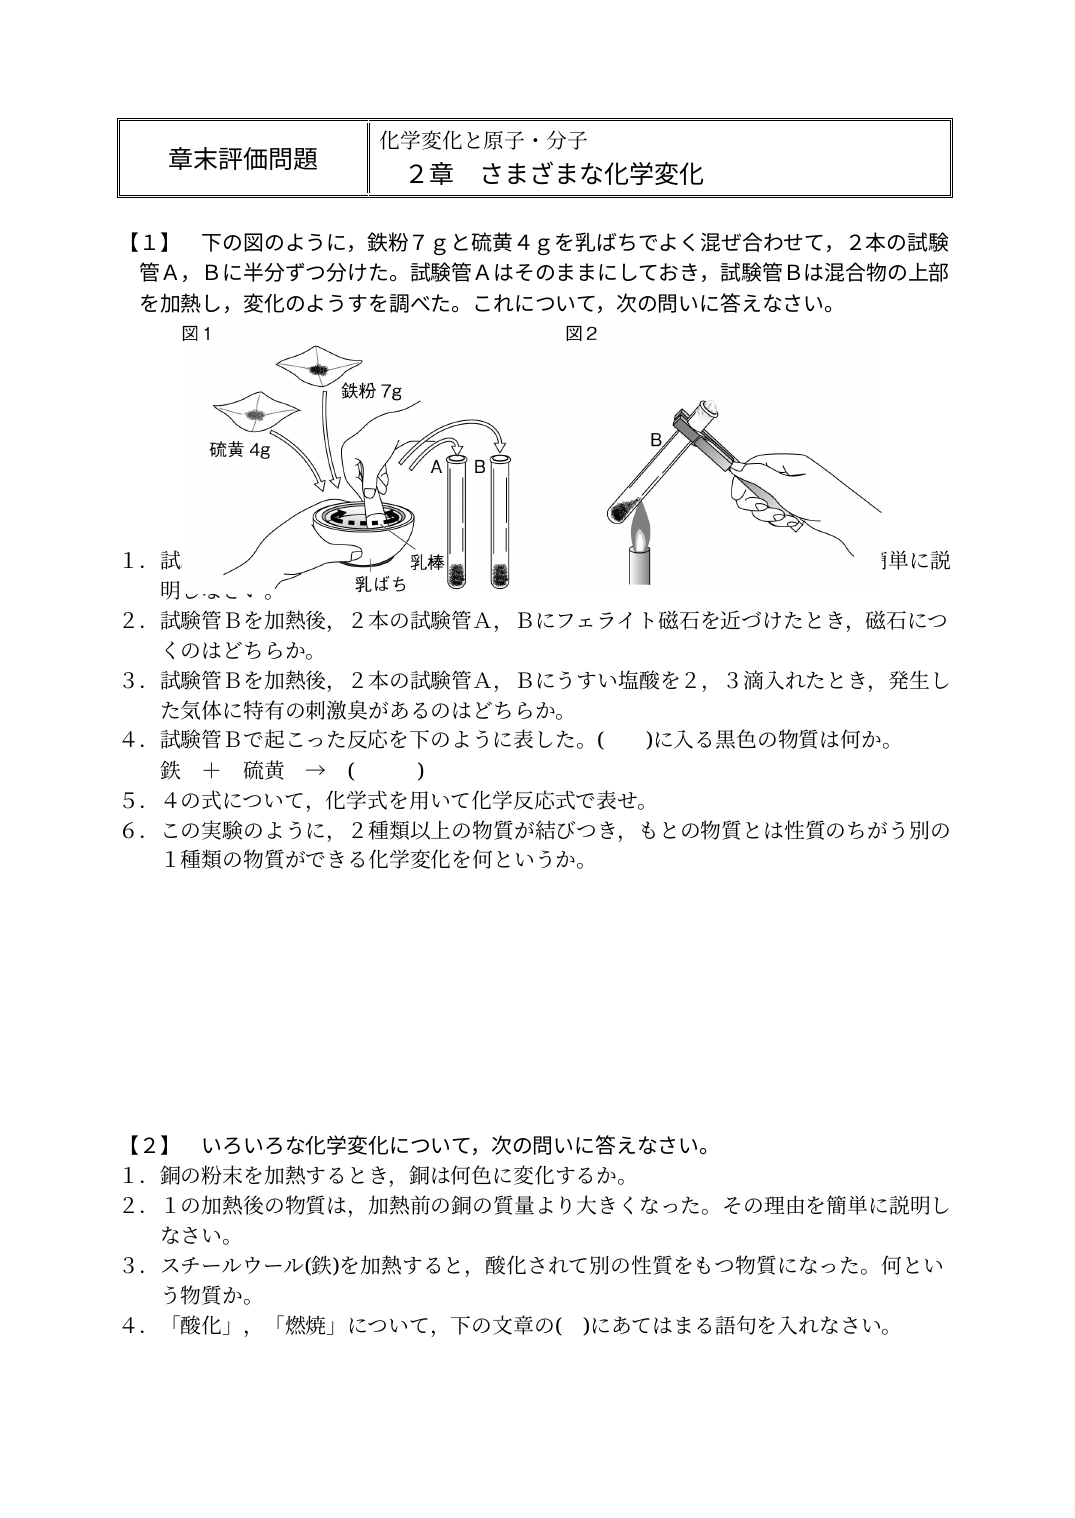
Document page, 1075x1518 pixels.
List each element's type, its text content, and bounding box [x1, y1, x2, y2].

text ３．スチールウール(鉄)を加熱すると，酸化されて別の性質をもつ物質になった。何という物質か。 [118, 1250, 957, 1310]
text ２．１の加熱後の物質は，加熱前の銅の質量より大きくなった。その理由を簡単に説明しなさい。 [118, 1190, 957, 1250]
table_header 化学変化と原子・分子 ２章 さまざまな化学変化 [368, 121, 950, 195]
text ４．「酸化」，「燃焼」について，下の文章の( )にあてはまる語句を入れなさい。 [118, 1310, 957, 1340]
text １．銅の粉末を加熱するとき，銅は何色に変化するか。 [118, 1160, 957, 1190]
table_header 章末評価問題 [120, 121, 368, 195]
text ６．この実験のように，２種類以上の物質が結びつき，もとの物質とは性質のちがう別の１種類の物質ができる化学変化を何というか。 [118, 814, 957, 874]
text ３．試験管Ｂを加熱後，２本の試験管Ａ，Ｂにうすい塩酸を２，３滴入れたとき，発生した気体に特有の刺激臭があるのはどちらか。 [118, 664, 957, 724]
text ４．試験管Ｂで起こった反応を下のように表した。( )に入る黒色の物質は何か。 [118, 724, 957, 754]
picture [181, 324, 882, 594]
text １．試験管Ｂを加熱するとき，脱脂綿でゆるく栓をするのはなぜか。その理由を簡単に説明しなさい。 [118, 544, 957, 604]
text 【１】 下の図のように，鉄粉７ｇと硫黄４ｇを乳ばちでよく混ぜ合わせて，２本の試験管Ａ，Ｂに半分ずつ分けた。試験管Ａはそのままにしておき，試験管Ｂは混合物の上部を加熱し，変化のようすを調べた。これについて，次の問いに答えなさい。 [118, 226, 957, 317]
text ２．試験管Ｂを加熱後，２本の試験管Ａ，Ｂにフェライト磁石を近づけたとき，磁石につくのはどちらか。 [118, 604, 957, 664]
text 【２】 いろいろな化学変化について，次の問いに答えなさい。 [118, 1130, 957, 1160]
text 鉄 ＋ 硫黄 → ( ) [118, 754, 957, 784]
text ５．４の式について，化学式を用いて化学反応式で表せ。 [118, 784, 957, 814]
